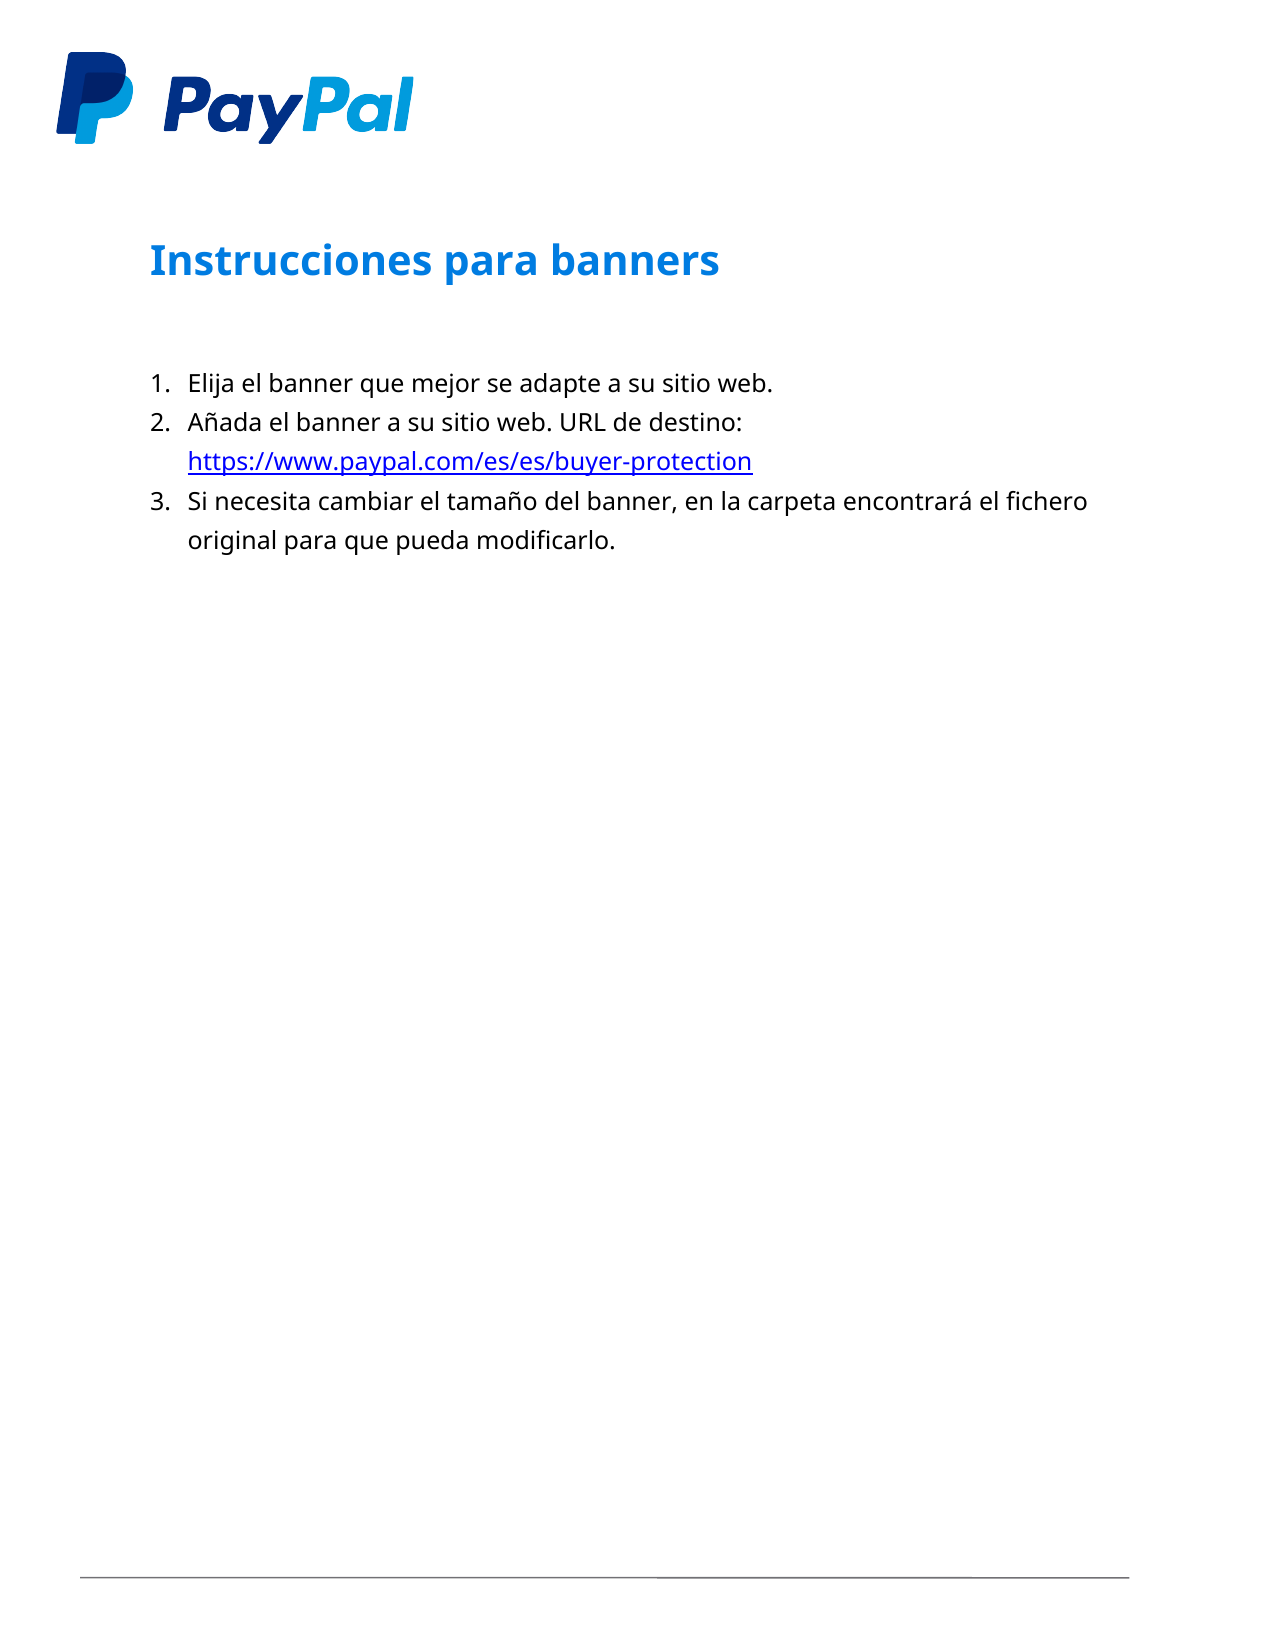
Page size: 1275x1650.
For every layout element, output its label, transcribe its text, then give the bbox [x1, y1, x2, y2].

text Instrucciones para banners [82, 231, 1162, 288]
list Añada el banner a su sitio web. URL de destino: https://www.paypal.com/es/es/buyer-protection [150, 405, 1162, 478]
list Elija el banner que mejor se adapte a su sitio web. [150, 366, 1162, 400]
list Si necesita cambiar el tamaño del banner, en la carpeta encontrará el fichero original para que pueda modificarlo. [150, 483, 1162, 556]
picture [56, 52, 414, 144]
